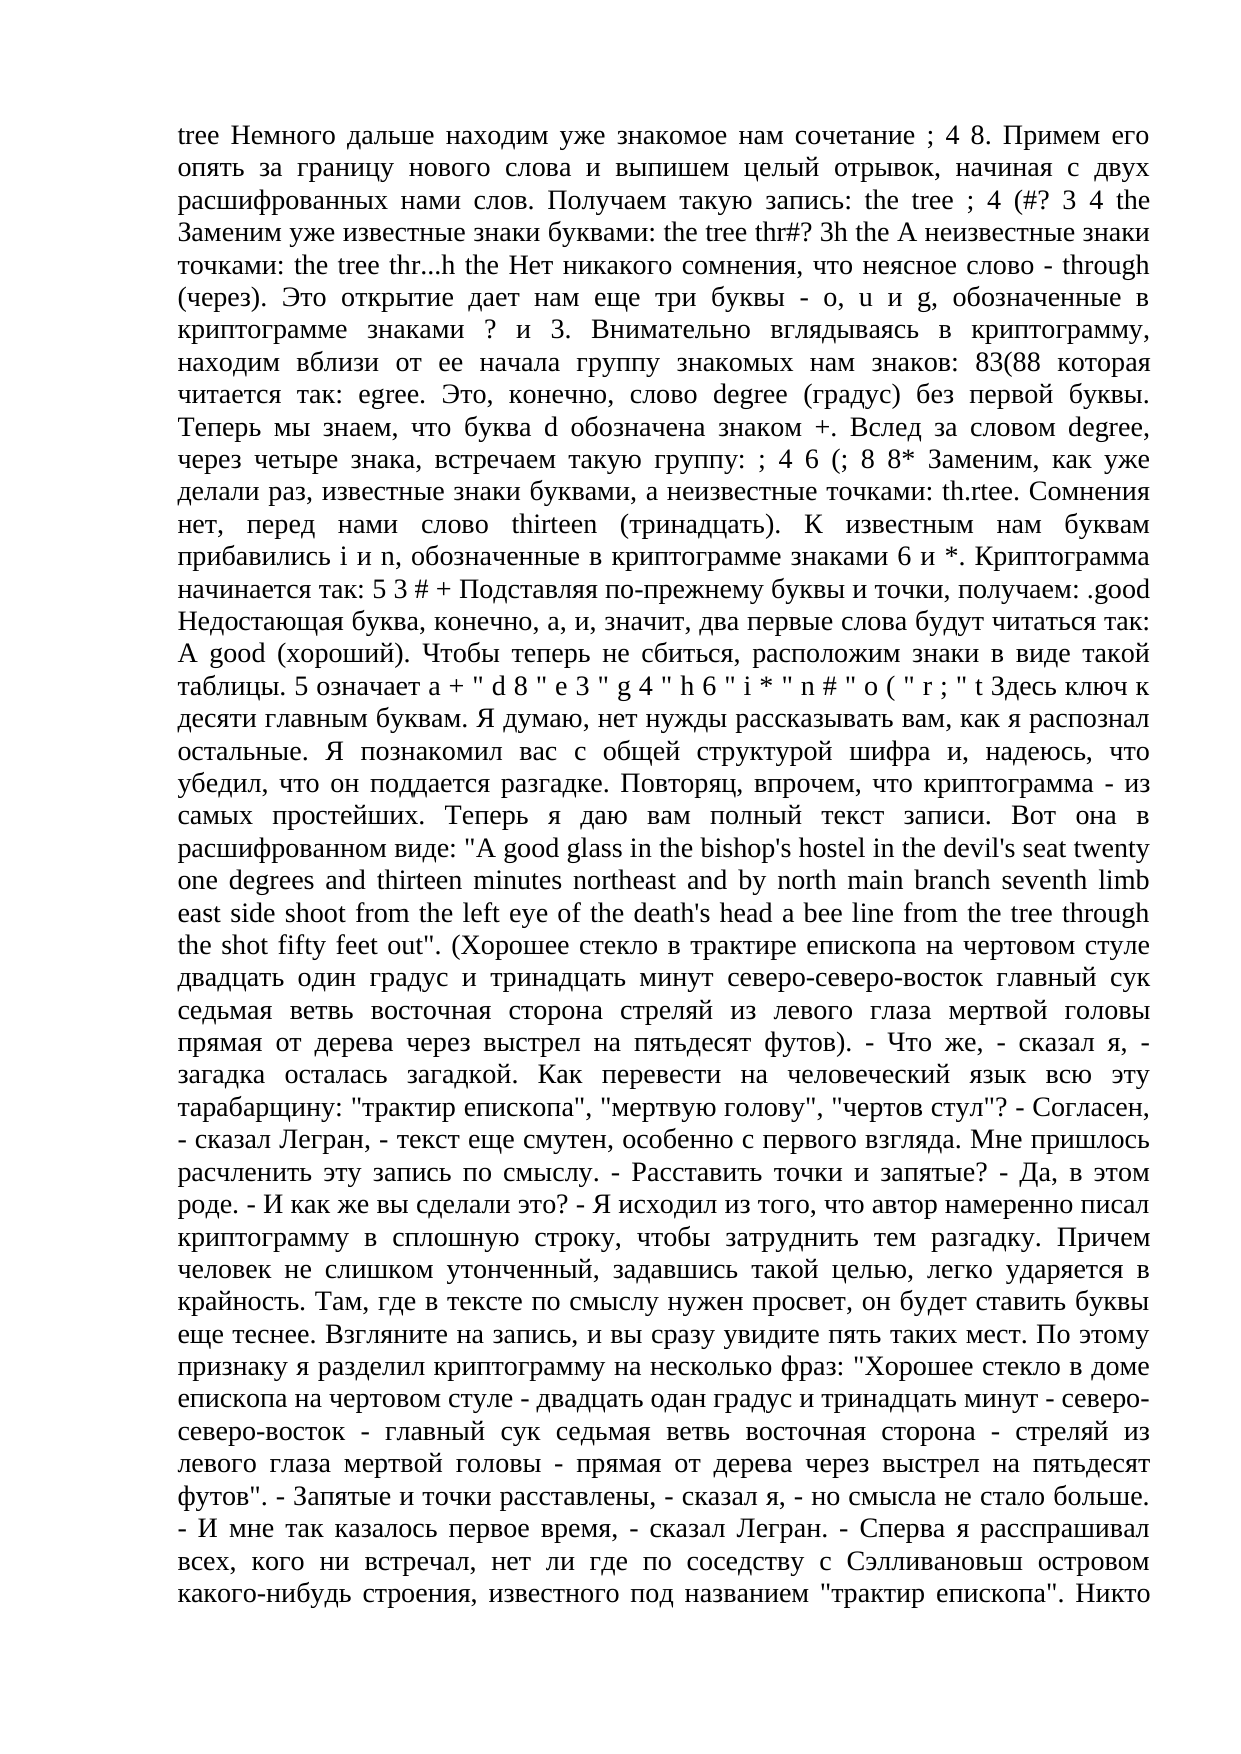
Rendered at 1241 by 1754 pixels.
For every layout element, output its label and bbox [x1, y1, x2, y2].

text [177, 118, 1152, 1608]
